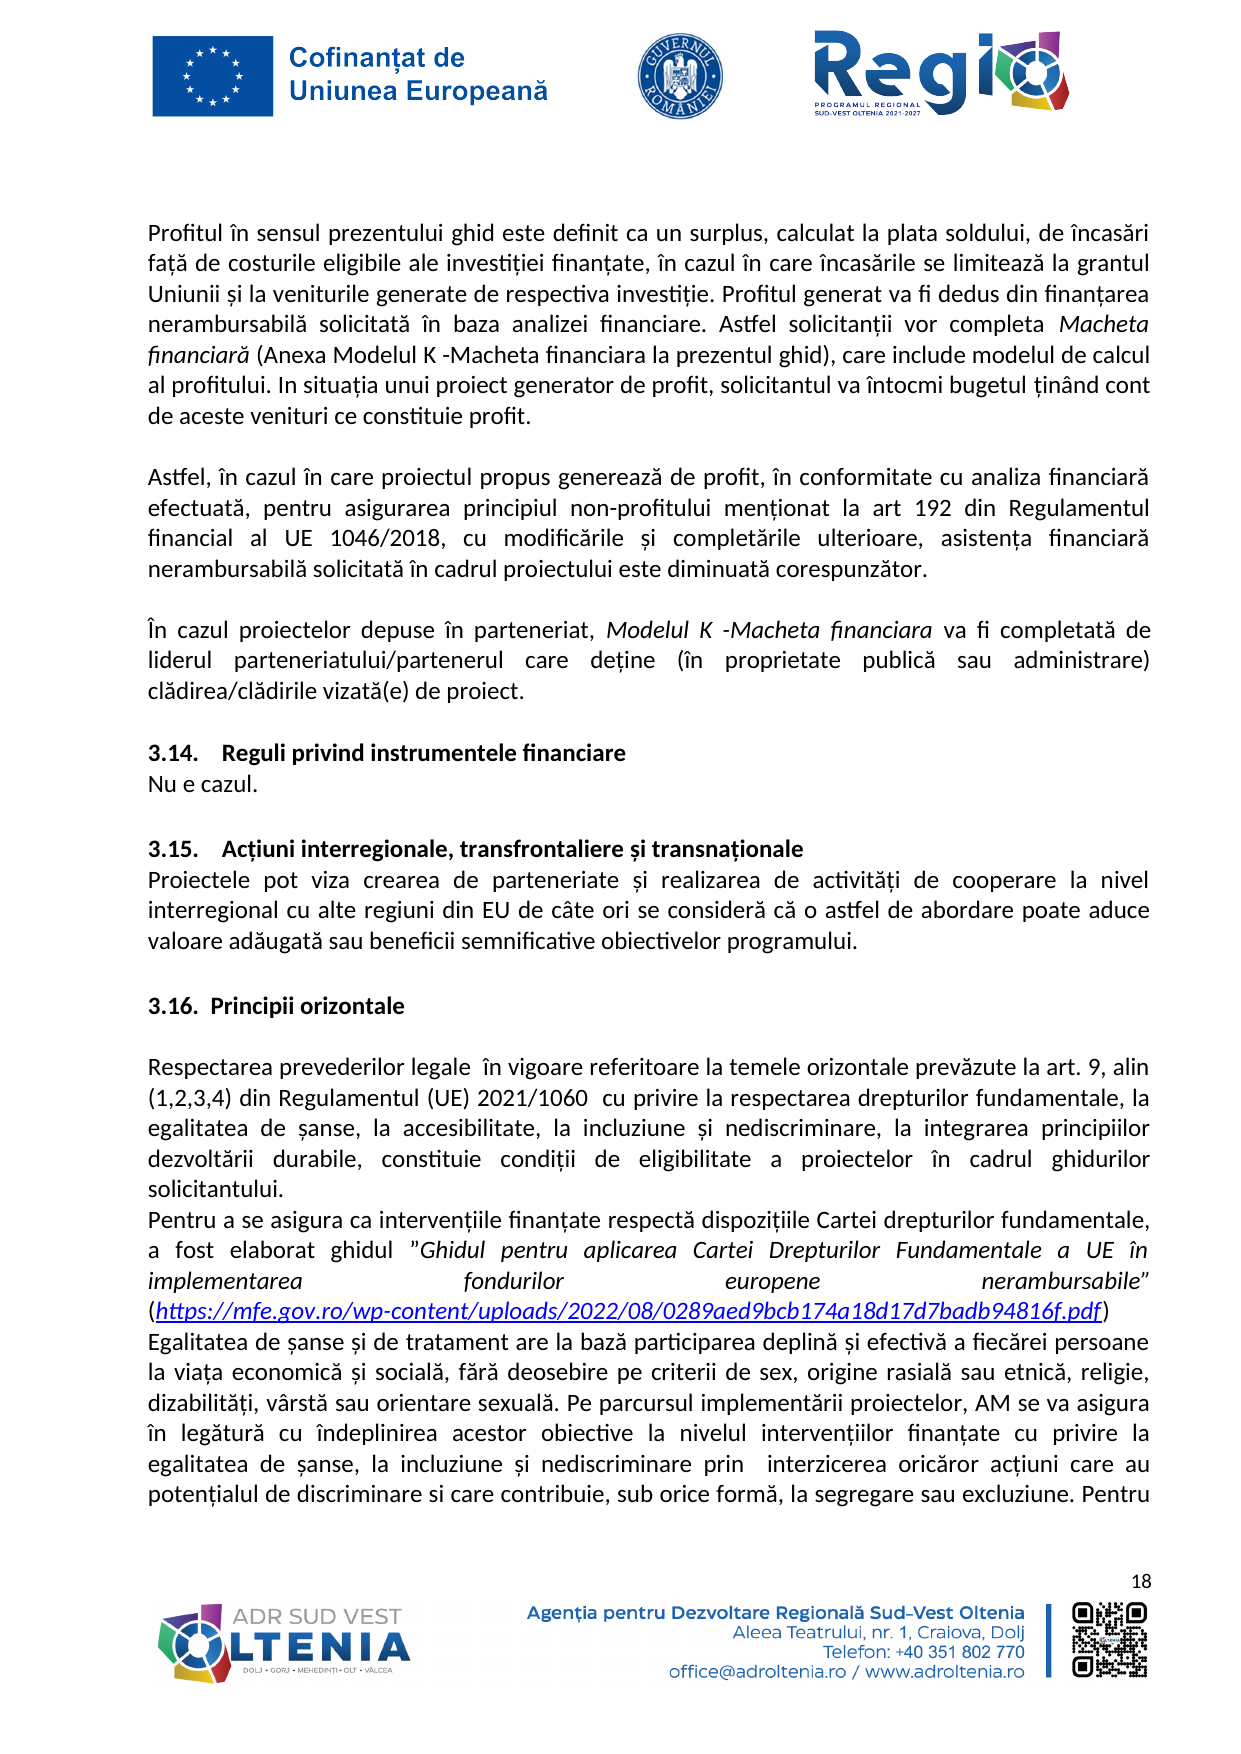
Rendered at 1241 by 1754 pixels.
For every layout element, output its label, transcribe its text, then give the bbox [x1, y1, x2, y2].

picture [633, 31, 728, 121]
subtitle 3.16. Principii orizontale [148, 990, 1152, 1021]
picture [812, 29, 1071, 119]
text Astfel, în cazul în care proiectul propus generează de profit, în conformitate cu analiza financiară efectuată, pentru asigurarea principiul non-profitului menționat la art 192 din Regulamentul financial al UE 1046/2018, cu modificările și completările ulterioare, asistența financiară nerambursabilă solicitată în cadrul proiectului este diminuată corespunzător. [148, 461, 1152, 583]
text În cazul proiectelor depuse în parteneriat, Modelul K -Macheta financiara va fi completată de liderul parteneriatului/partenerul care deține (în proprietate publică sau administrare) clădirea/clădirile vizată(e) de proiect. [148, 614, 1152, 705]
text Respectarea prevederilor legale în vigoare referitoare la temele orizontale prevăzute la art. 9, alin (1,2,3,4) din Regulamentul (UE) 2021/1060 cu privire la respectarea drepturilor fundamentale, la egalitatea de șanse, la accesibilitate, la incluziune și nediscriminare, la integrarea principiilor dezvoltării durabile, constituie condiții de eligibilitate a proiectelor în cadrul ghidurilor solicitantului. [148, 1051, 1152, 1204]
text Pentru a se asigura ca intervențiile finanțate respectă dispozițiile Cartei drepturilor fundamentale, a fost elaborat ghidul ”Ghidul pentru aplicarea Cartei Drepturilor Fundamentale a UE în implementarea fondurilor europene nerambursabile” (https://mfe.gov.ro/wp-content/uploads/2022/08/0289aed9bcb174a18d17d7badb94816f.pdf) [148, 1204, 1152, 1326]
text Nu e cazul. [148, 768, 1152, 799]
subtitle 3.15. Acțiuni interregionale, transfrontaliere și transnaționale [148, 833, 1152, 864]
picture [147, 31, 550, 120]
subtitle 3.14. Reguli privind instrumentele financiare [148, 738, 1152, 768]
text Proiectele pot viza crearea de parteneriate și realizarea de activități de cooperare la nivel interregional cu alte regiuni din EU de câte ori se consideră că o astfel de abordare poate aduce valoare adăugată sau beneficii semnificative obiectivelor programului. [148, 864, 1152, 955]
text Profitul în sensul prezentului ghid este definit ca un surplus, calculat la plata soldului, de încasări față de costurile eligibile ale investiției finanțate, în cazul în care încasările se limitează la grantul Uniunii și la veniturile generate de respectiva investiție. Profitul generat va fi dedus din finanțarea nerambursabilă solicitată în baza analizei financiare. Astfel solicitanții vor completa Macheta financiară (Anexa Modelul K -Macheta financiara la prezentul ghid), care include modelul de calcul al profitului. In situaţia unui proiect generator de profit, solicitantul va întocmi bugetul ţinând cont de aceste venituri ce constituie profit. [148, 217, 1152, 431]
picture [148, 1593, 1152, 1691]
